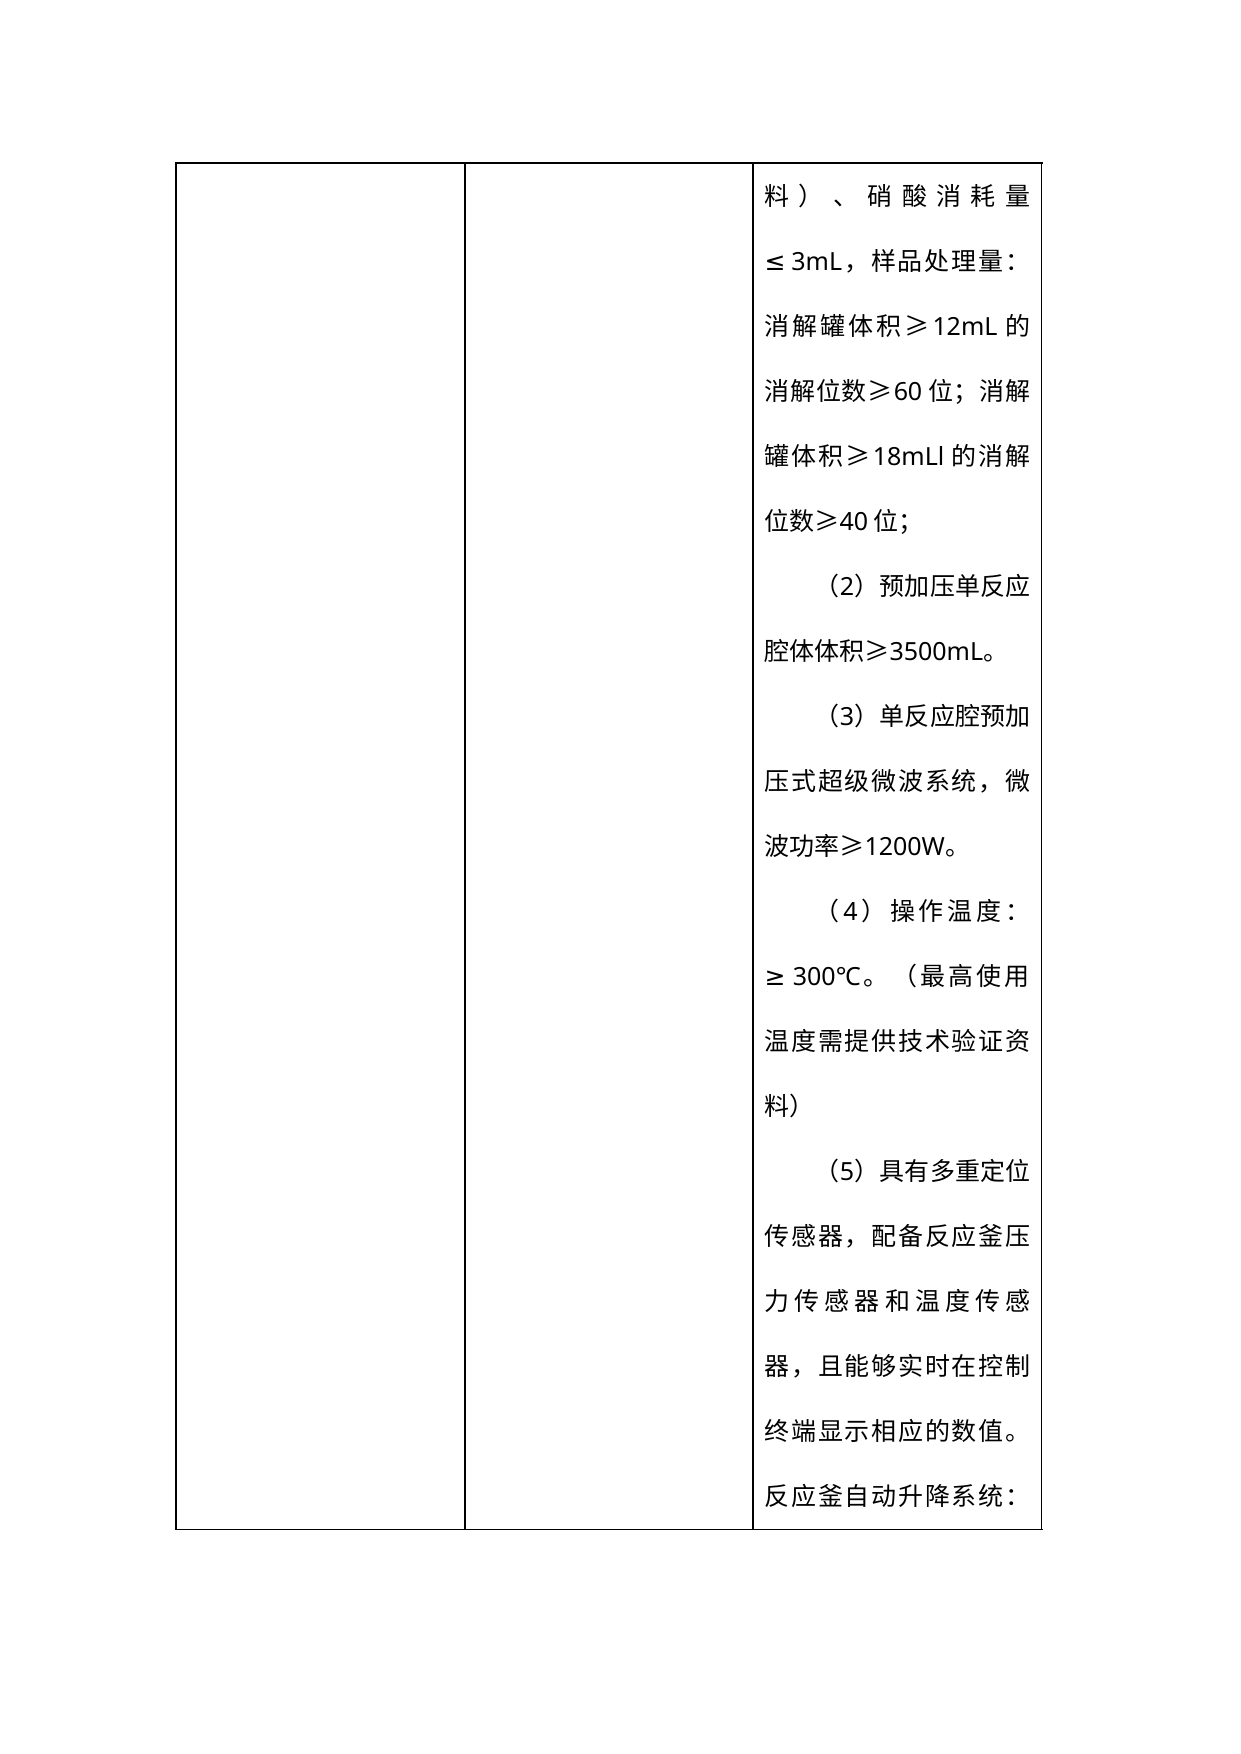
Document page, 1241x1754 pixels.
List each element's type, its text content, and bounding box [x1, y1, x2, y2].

table_cell [177, 164, 464, 1528]
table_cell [754, 164, 1041, 1528]
table_cell 2 [466, 164, 752, 1528]
